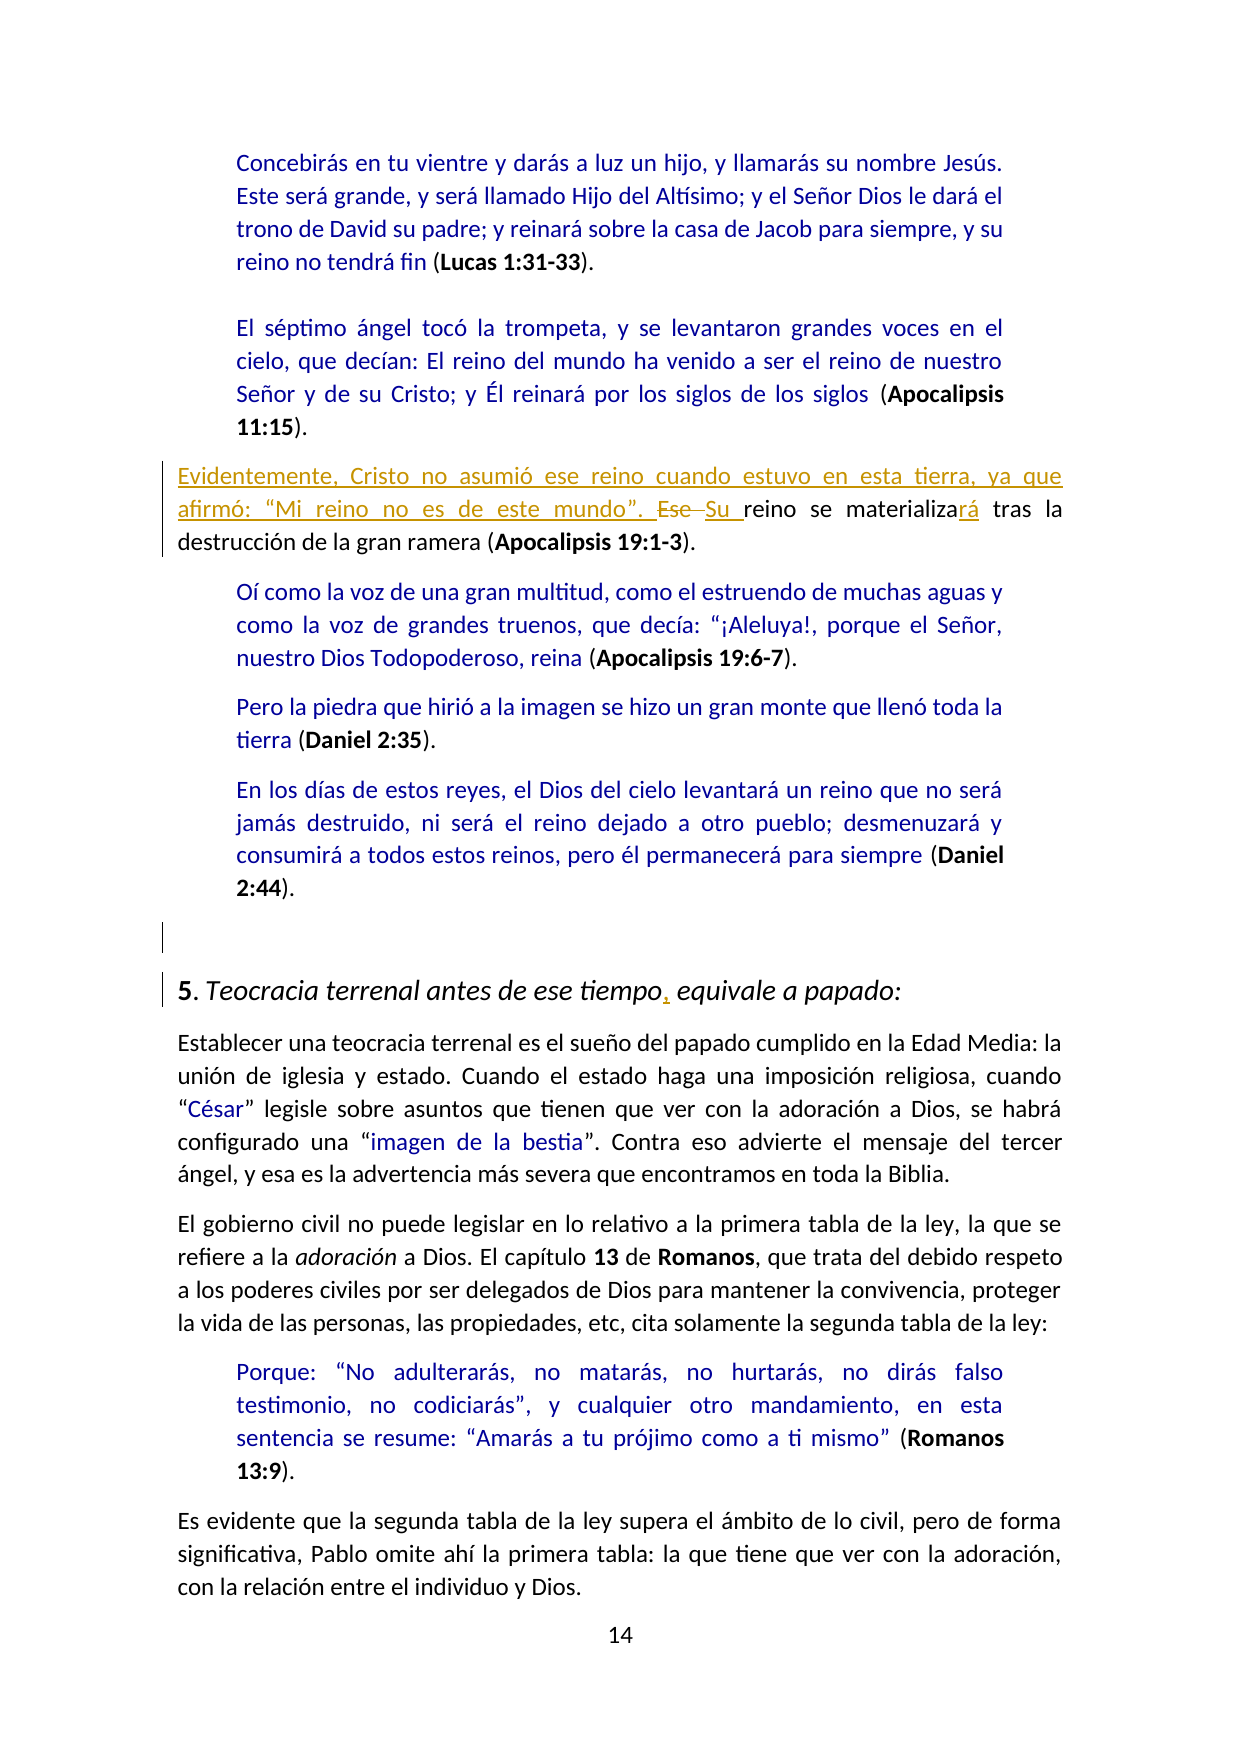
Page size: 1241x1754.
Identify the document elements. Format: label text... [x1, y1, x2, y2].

text reino se materializa tras la destrucción de la gran ramera (Apocalipsis 19:1-3). [177, 487, 1063, 557]
text En los días de estos reyes, el Dios del cielo levantará un reino que no será jamás destruido, ni será el reino dejado a otro pueblo; desmenuzará y consumirá a todos estos reinos, pero él permanecerá para siempre (Daniel 2:44). [236, 774, 1004, 903]
text Porque: “No adulterarás, no matarás, no hurtarás, no dirás falso testimonio, no codiciarás”, y cualquier otro mandamiento, en esta sentencia se resume: “Amarás a tu prójimo como a ti mismo” (Romanos 13:9). [236, 1356, 1004, 1486]
text Establecer una teocracia terrenal es el sueño del papado cumplido en la Edad Media: la unión de iglesia y estado. Cuando el estado haga una imposición religiosa, cuando “César” legisle sobre asuntos que tienen que ver con la adoración a Dios, se habrá configurado una “imagen de la bestia”. Contra eso advierte el mensaje del tercer ángel, y esa es la advertencia más severa que encontramos en toda la Biblia. [177, 1027, 1063, 1189]
text Pero la piedra que hirió a la imagen se hizo un gran monte que llenó toda la tierra (Daniel 2:35). [236, 691, 1004, 755]
text reino se materializa tras la destrucción de la gran ramera (Apocalipsis 19:1-3). [177, 461, 1063, 486]
text Concebirás en tu vientre y darás a luz un hijo, y llamarás su nombre Jesús. Este será grande, y será llamado Hijo del Altísimo; y el Señor Dios le dará el trono de David su padre; y reinará sobre la casa de Jacob para siempre, y su reino no tendrá fin (Lucas 1:31-33). El séptimo ángel tocó la trompeta, y se levantaron grandes voces en el cielo, que decían: El reino del mundo ha venido a ser el reino de nuestro Señor y de su Cristo; y Él reinará por los siglos de los siglos (Apocalipsis 11:15). [236, 148, 1004, 441]
text Oí como la voz de una gran multitud, como el estruendo de muchas aguas y como la voz de grandes truenos, que decía: “¡Aleluya!, porque el Señor, nuestro Dios Todopoderoso, reina (Apocalipsis 19:6-7). [236, 576, 1004, 672]
text 5. Teocracia terrenal antes de ese tiempo equivale a papado: [177, 972, 1063, 1007]
text Es evidente que la segunda tabla de la ley supera el ámbito de lo civil, pero de forma significativa, Pablo omite ahí la primera tabla: la que tiene que ver con la adoración, con la relación entre el individuo y Dios. [177, 1505, 1063, 1601]
text El gobierno civil no puede legislar en lo relativo a la primera tabla de la ley, la que se refiere a la adoración a Dios. El capítulo 13 de Romanos, que trata del debido respeto a los poderes civiles por ser delegados de Dios para mantener la convivencia, proteger la vida de las personas, las propiedades, etc, cita solamente la segunda tabla de la ley: [177, 1208, 1063, 1337]
